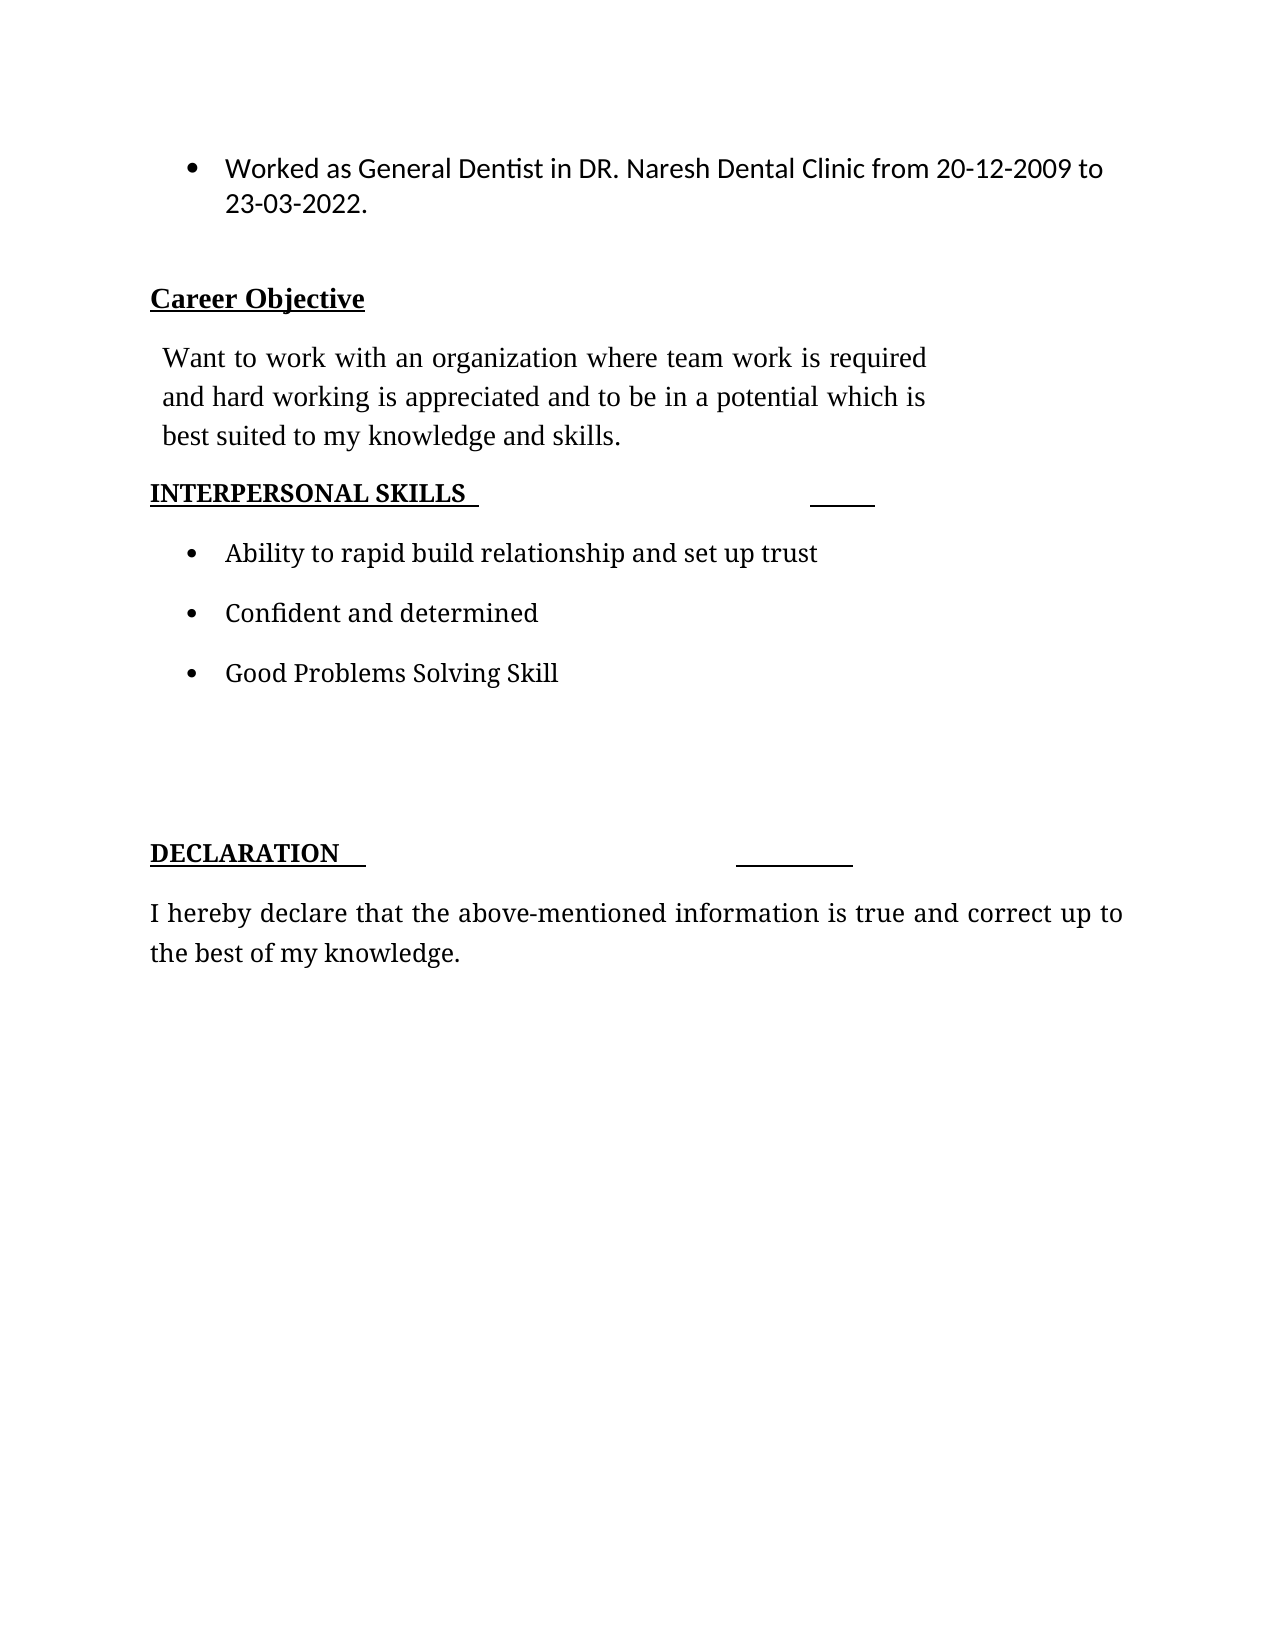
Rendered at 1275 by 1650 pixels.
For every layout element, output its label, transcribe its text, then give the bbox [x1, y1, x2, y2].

list Ability to rapid build relationship and set up trust [187, 536, 1125, 570]
text INTERPERSONAL SKILLS [150, 476, 1125, 510]
table_header [138, 341, 1153, 476]
text I hereby declare that the above-mentioned information is true and correct up to the best of my knowledge. [150, 896, 1125, 969]
list Worked as General Dentist in DR. Naresh Dental Clinic from 20-12-2009 to 23-03-2022. [187, 150, 1125, 221]
text DECLARATION [150, 836, 1125, 870]
list Confident and determined [187, 596, 1125, 630]
list Good Problems Solving Skill [187, 656, 1125, 690]
text Career Objective [150, 281, 1125, 315]
